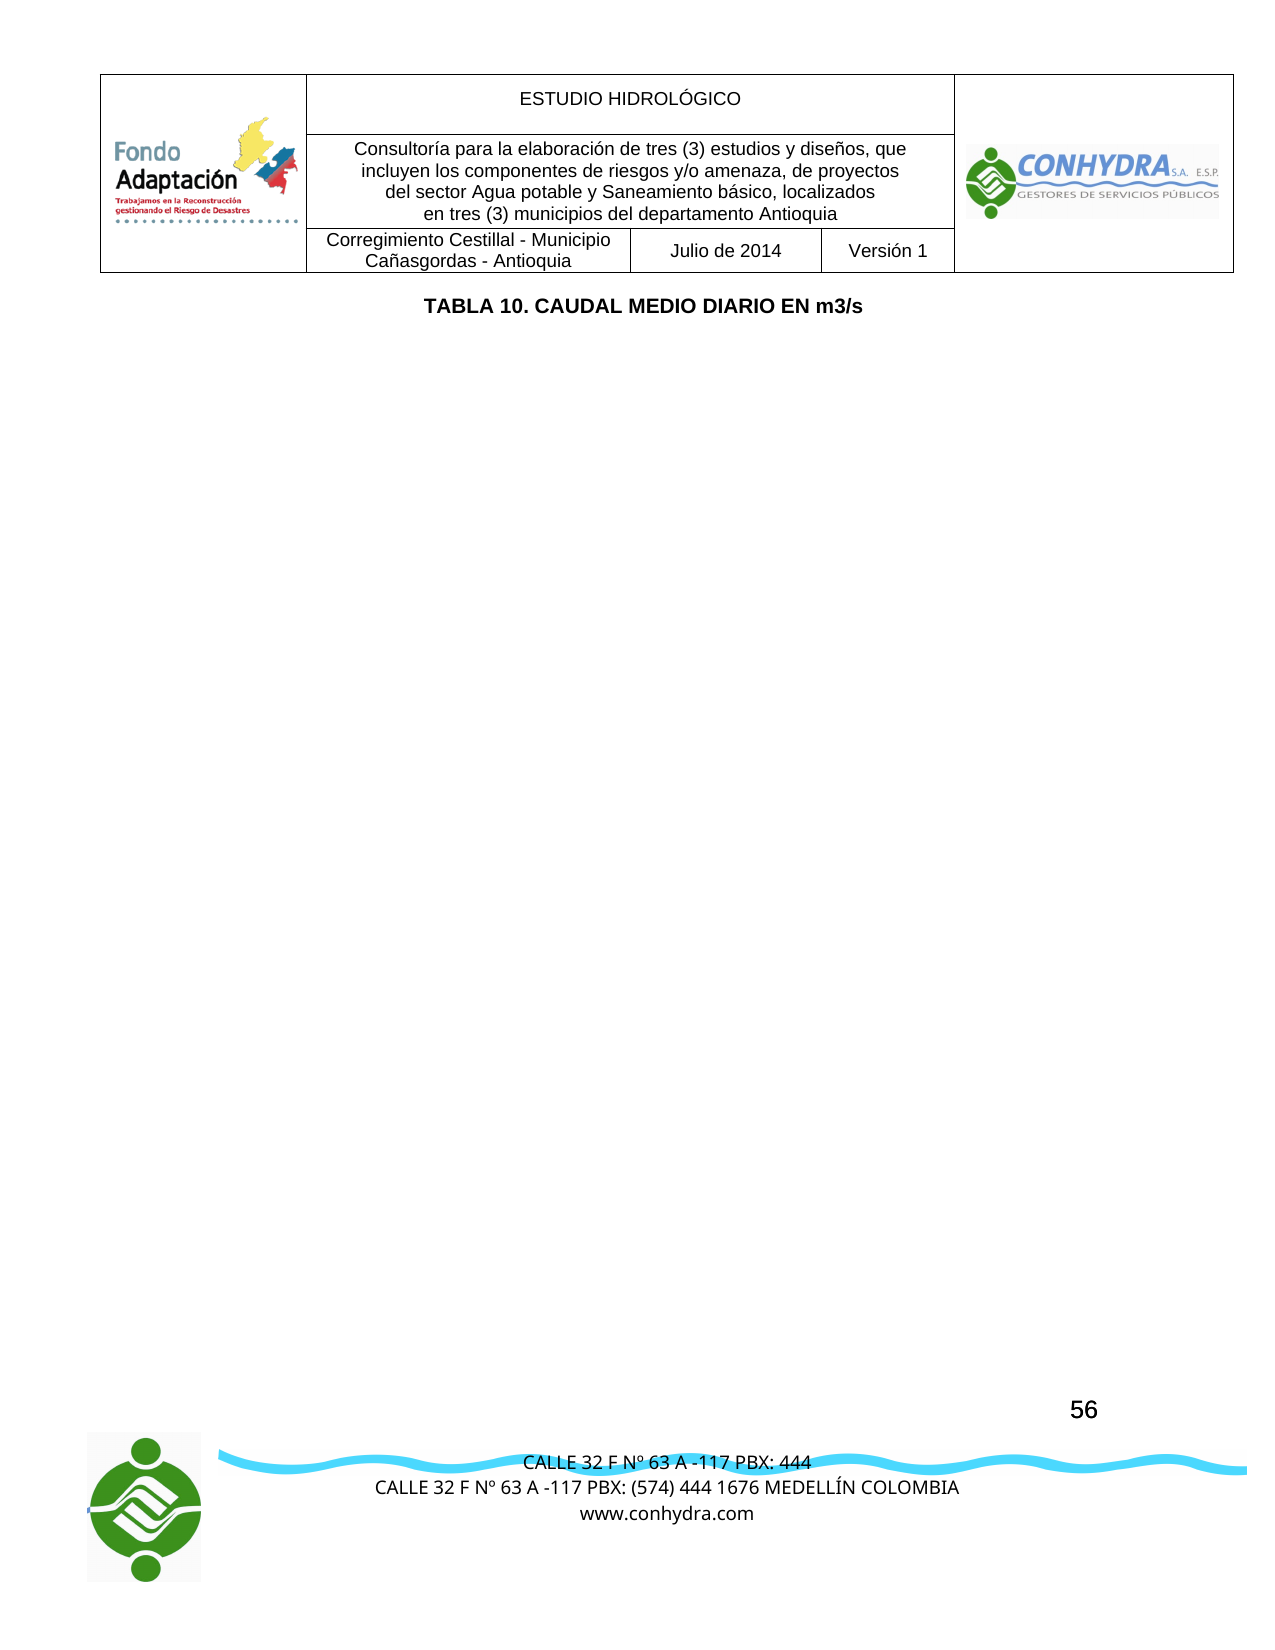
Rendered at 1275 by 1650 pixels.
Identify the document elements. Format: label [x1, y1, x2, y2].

picture [966, 144, 1219, 219]
picture [87, 1432, 201, 1582]
picture [115, 111, 298, 224]
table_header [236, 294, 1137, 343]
picture [218, 1449, 1247, 1476]
